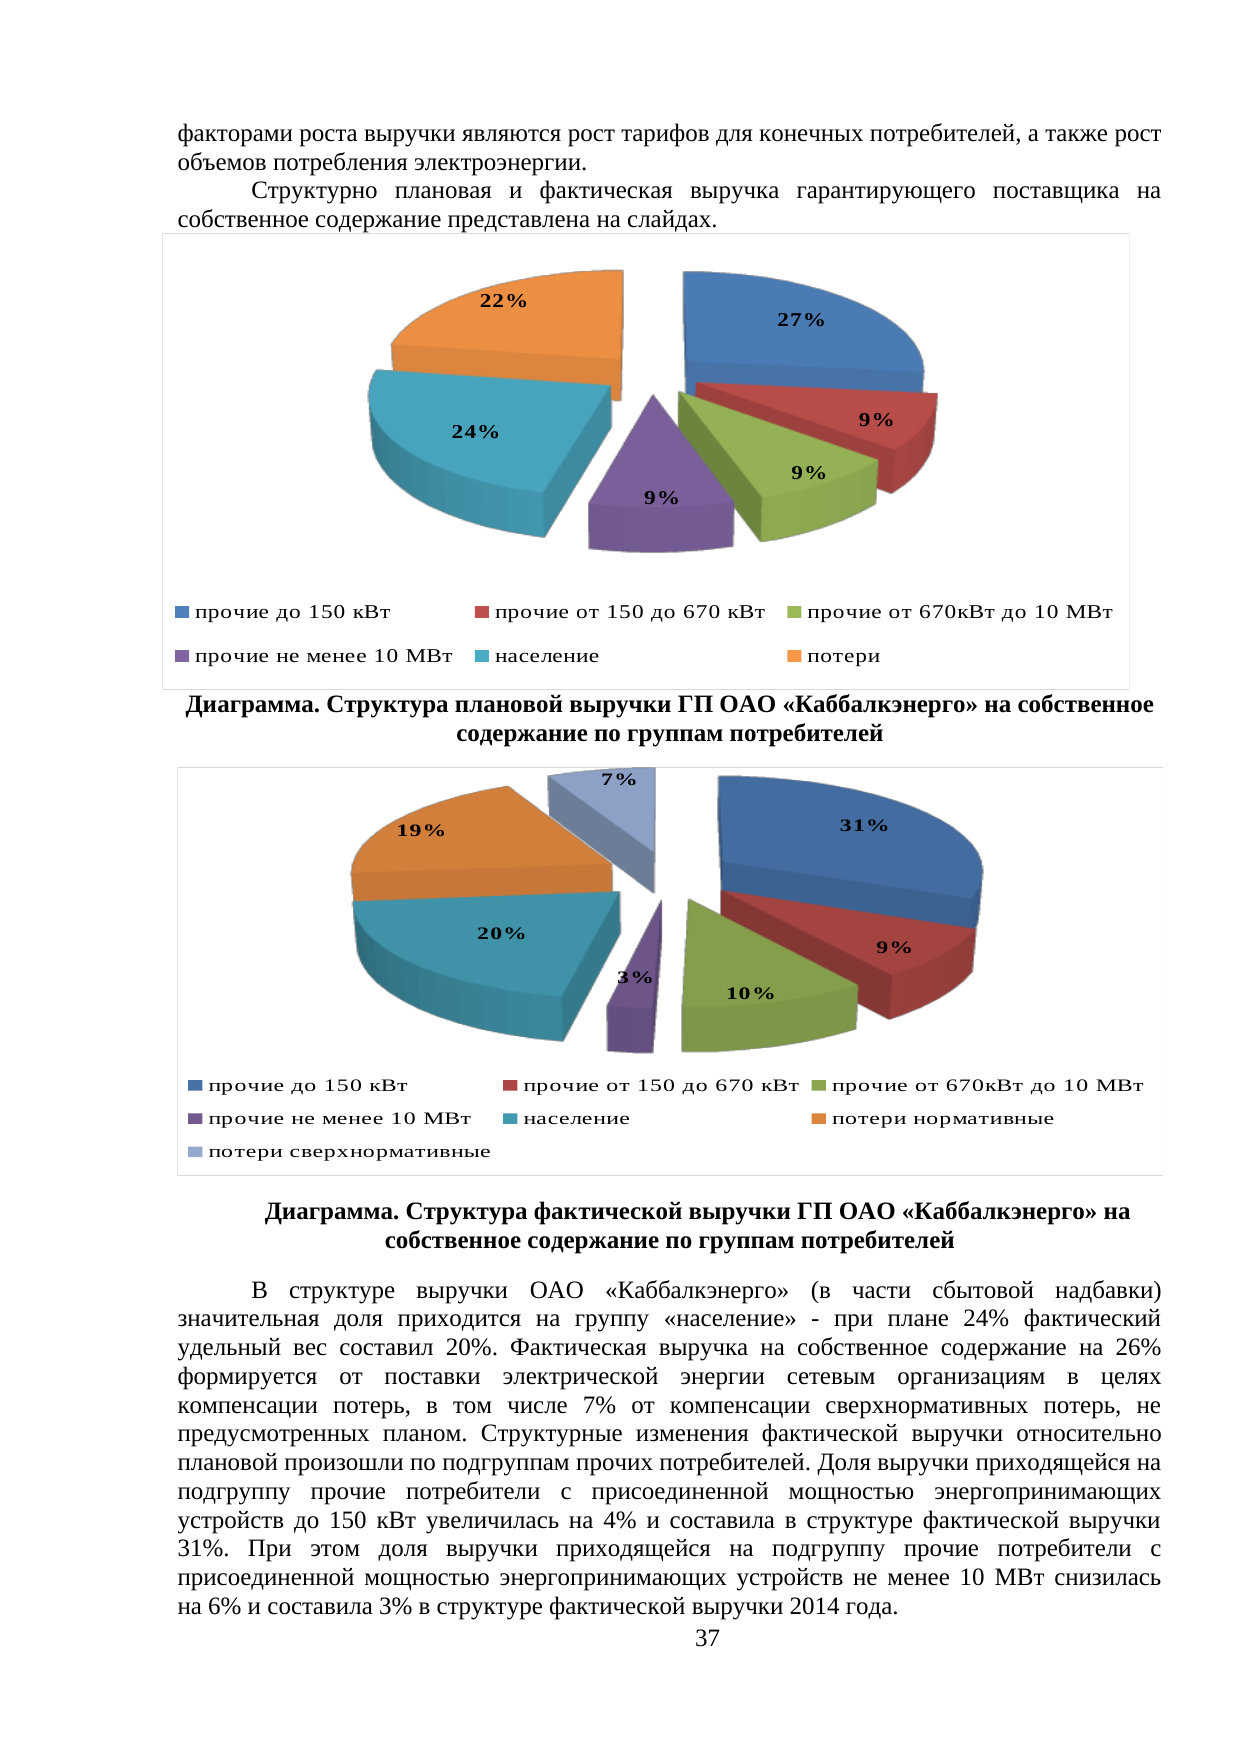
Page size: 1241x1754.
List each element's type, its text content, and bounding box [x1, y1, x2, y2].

text В структуре выручки ОАО «Каббалкэнерго» (в части сбытовой надбавки) значительная доля приходится на группу «население» - при плане 24% фактический удельный вес составил 20%. Фактическая выручка на собственное содержание на 26% формируется от поставки электрической энергии сетевым организациям в целях компенсации потерь, в том числе 7% от компенсации сверхнормативных потерь, не предусмотренных планом. Структурные изменения фактической выручки относительно плановой произошли по подгруппам прочих потребителей. Доля выручки приходящейся на подгруппу прочие потребители с присоединенной мощностью энергопринимающих устройств до 150 кВт увеличилась на 4% и составила в структуре фактической выручки 31%. При этом доля выручки приходящейся на подгруппу прочие потребители с присоединенной мощностью энергопринимающих устройств не менее 10 МВт снизилась на 6% и составила 3% в структуре фактической выручки 2014 года. [177, 1275, 1162, 1620]
text Структурно плановая и фактическая выручка гарантирующего поставщика на собственное содержание представлена на слайдах. [177, 176, 1162, 233]
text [177, 118, 1162, 176]
text Диаграмма. Структура фактической выручки ГП ОАО «Каббалкэнерго» на собственное содержание по группам потребителей [177, 1196, 1162, 1254]
text Диаграмма. Структура плановой выручки ГП ОАО «Каббалкэнерго» на собственное содержание по группам потребителей [177, 689, 1162, 747]
